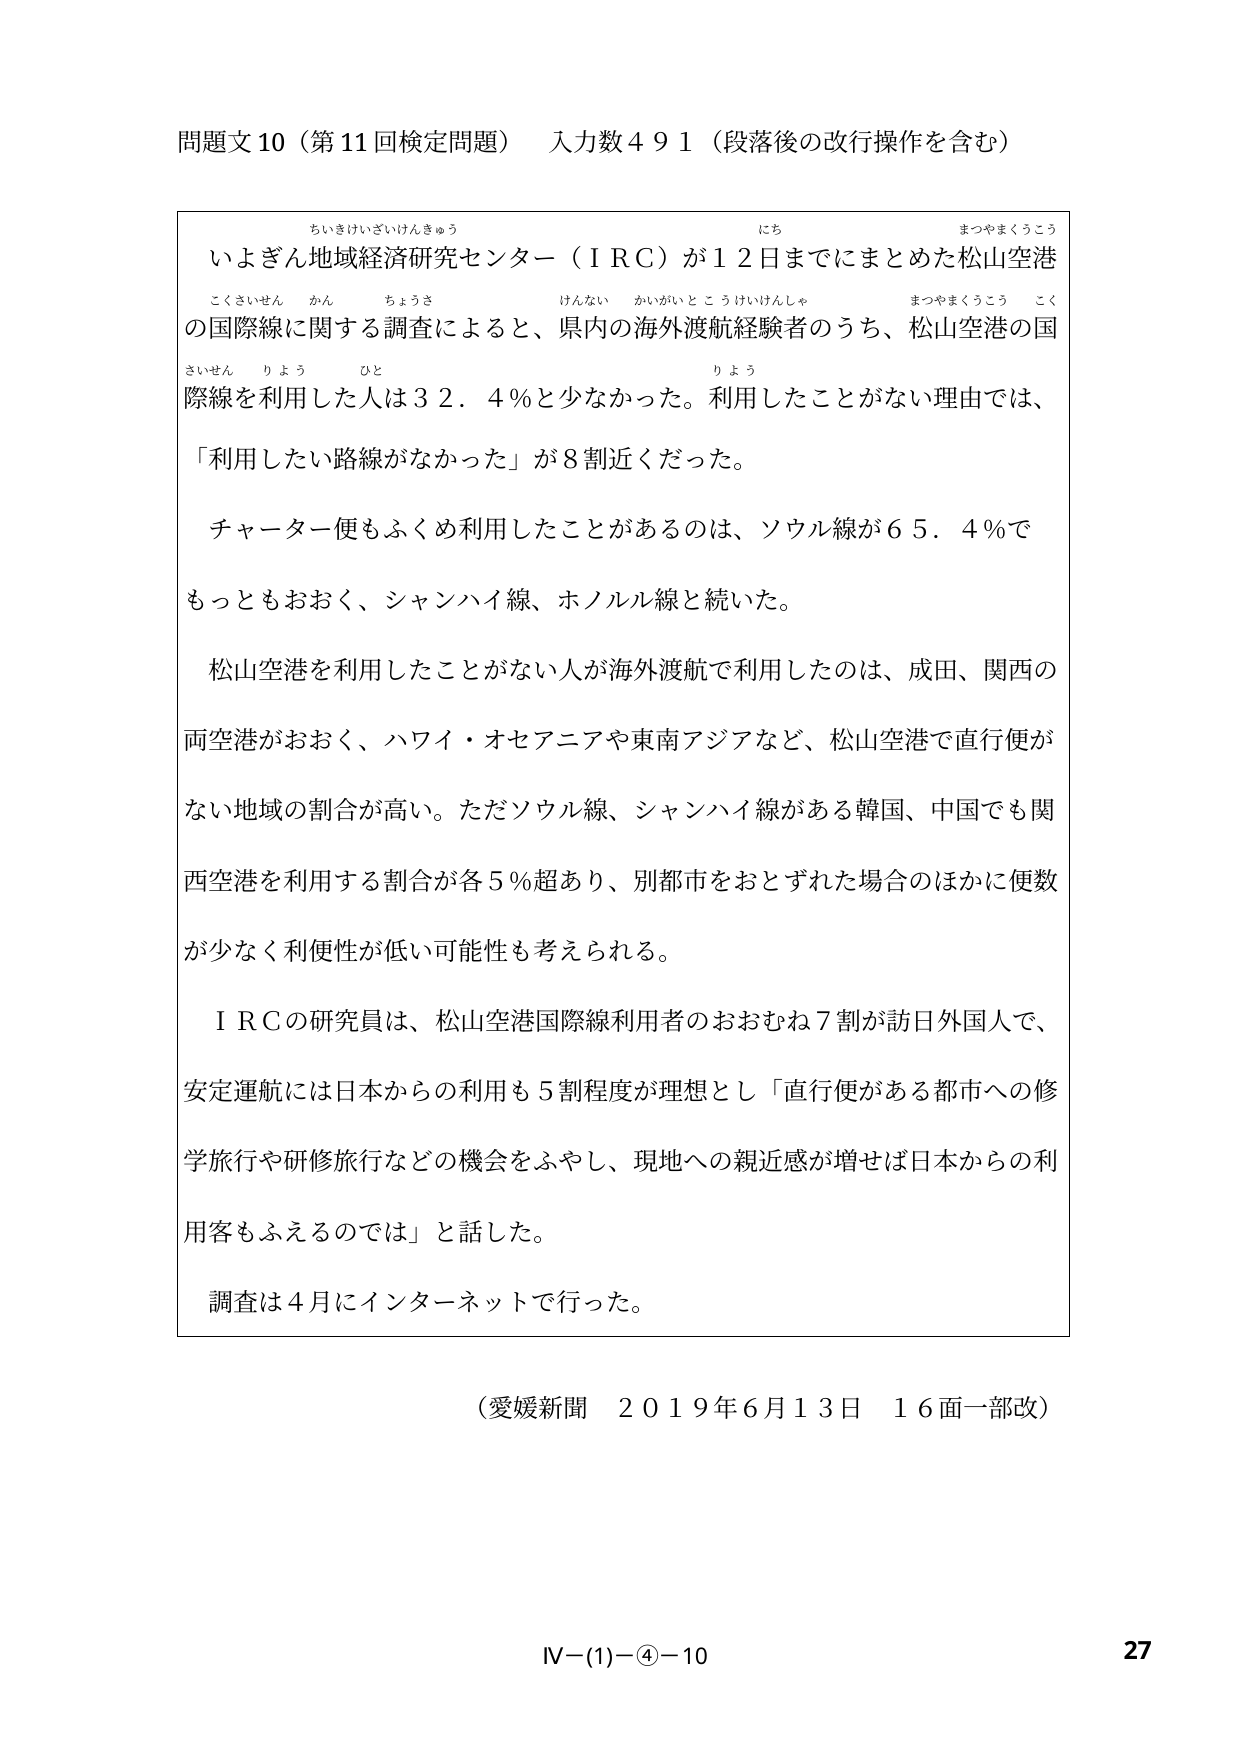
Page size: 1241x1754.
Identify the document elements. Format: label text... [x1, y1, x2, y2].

text 問題文10（第11回検定問題） 入力数４９１（段落後の改行操作を含む） [177, 106, 1063, 176]
table_header いよぎんセンター（ＩＲＣ）が１２までにまとめたのにするによると、ののうち、のをしたは３２．４％と少なかった。したことがない理由では、「利用したい路線がなかった」が８割近くだった。 チャーター便もふくめ利用したことがあるのは、ソウル線が６５．４％でもっともおおく、シャンハイ線、ホノルル線と続いた。 松山空港を利用したことがない人が海外渡航で利用したのは、成田、関西の両空港がおおく、ハワイ・オセアニアや東南アジアなど、松山空港で直行便がない地域の割合が高い。ただソウル線、シャンハイ線がある韓国、中国でも関西空港を利用する割合が各５％超あり、別都市をおとずれた場合のほかに便数が少なく利便性が低い可能性も考えられる。 ＩＲＣの研究員は、松山空港国際線利用者のおおむね７割が訪日外国人で、 安定運航には日本からの利用も５割程度が理想とし「直行便がある都市への修学旅行や研修旅行などの機会をふやし、現地への親近感が増せば日本からの利用客もふえるのでは」と話した。 調査は４月にインターネットで行った。 [178, 212, 1069, 1336]
text （愛媛新聞 ２０１９年６月１３日 １６面一部改） [177, 1372, 1063, 1442]
